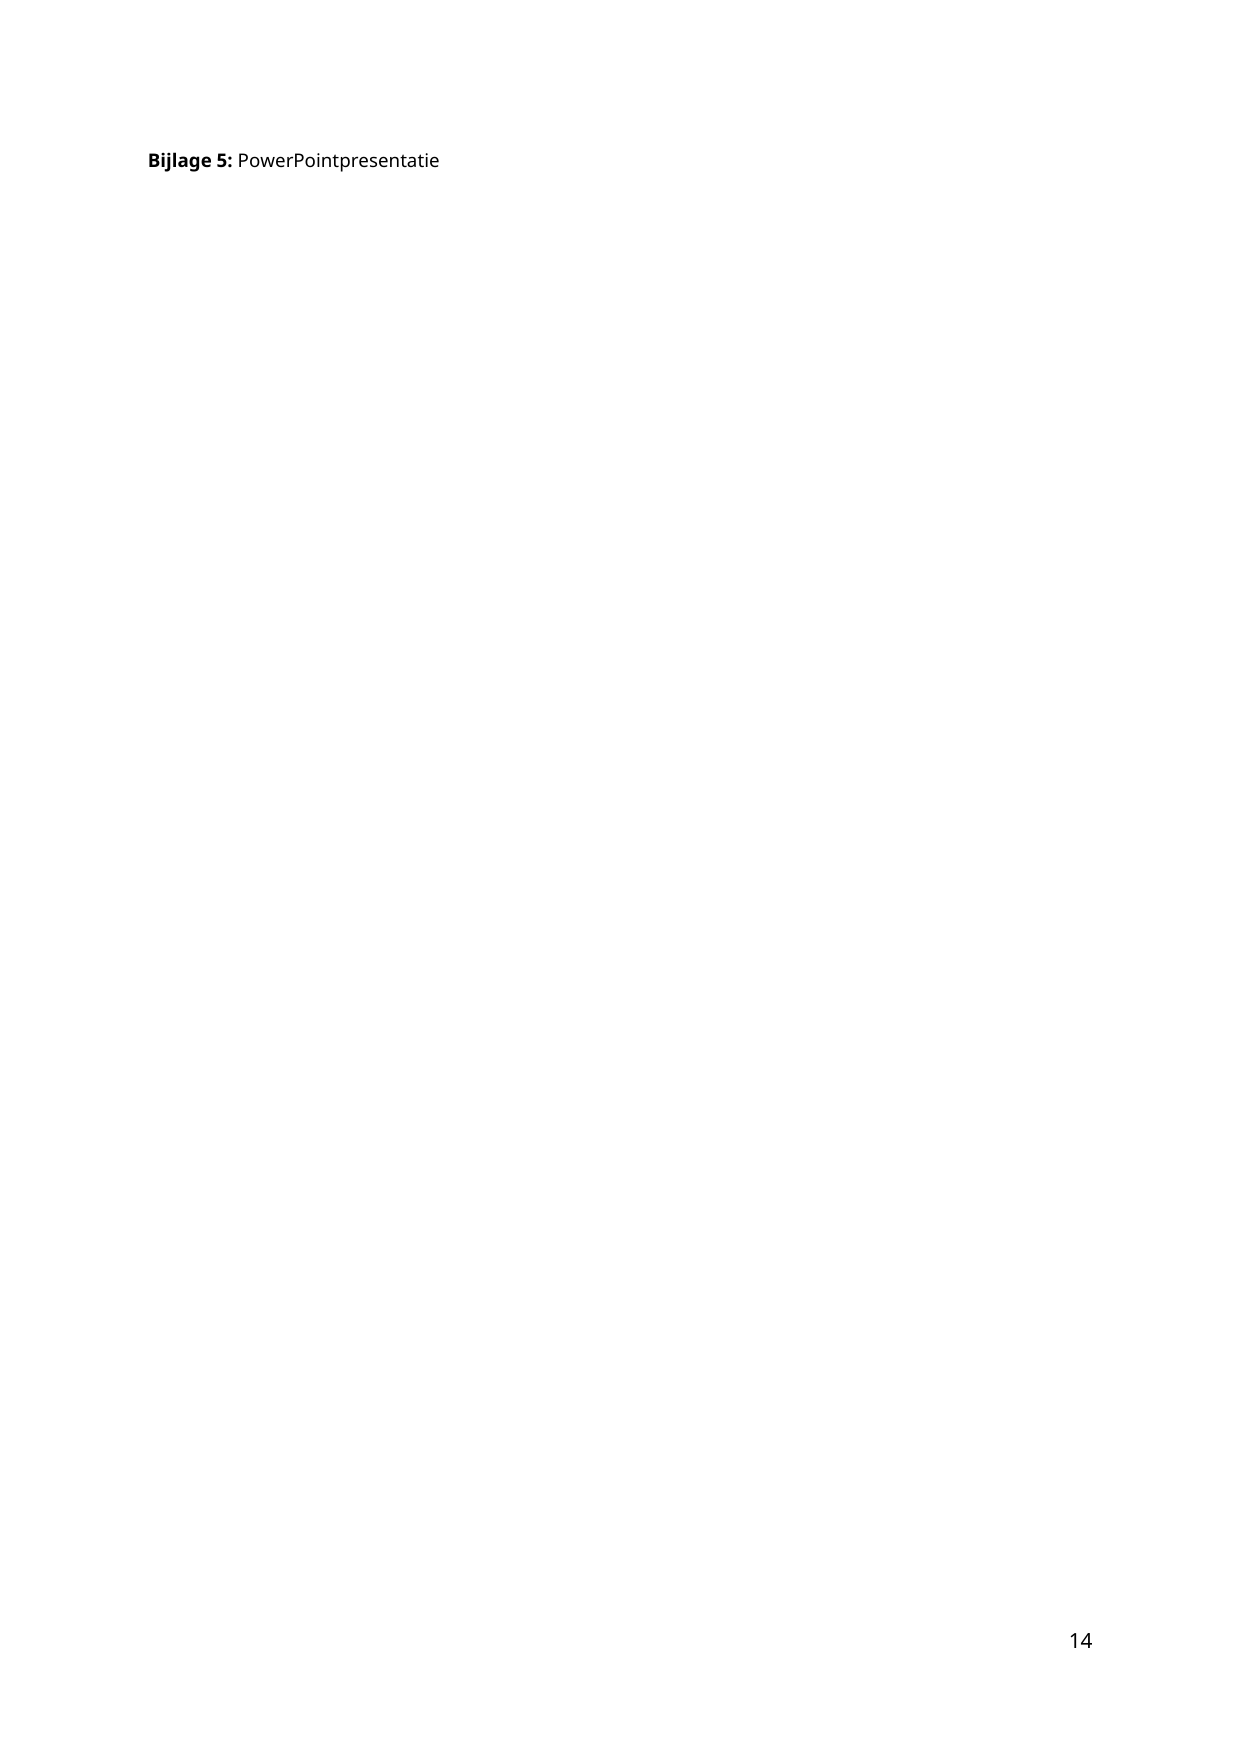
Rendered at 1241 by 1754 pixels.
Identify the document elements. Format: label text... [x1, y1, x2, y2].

text Bijlage 5: PowerPointpresentatie [148, 148, 1092, 173]
